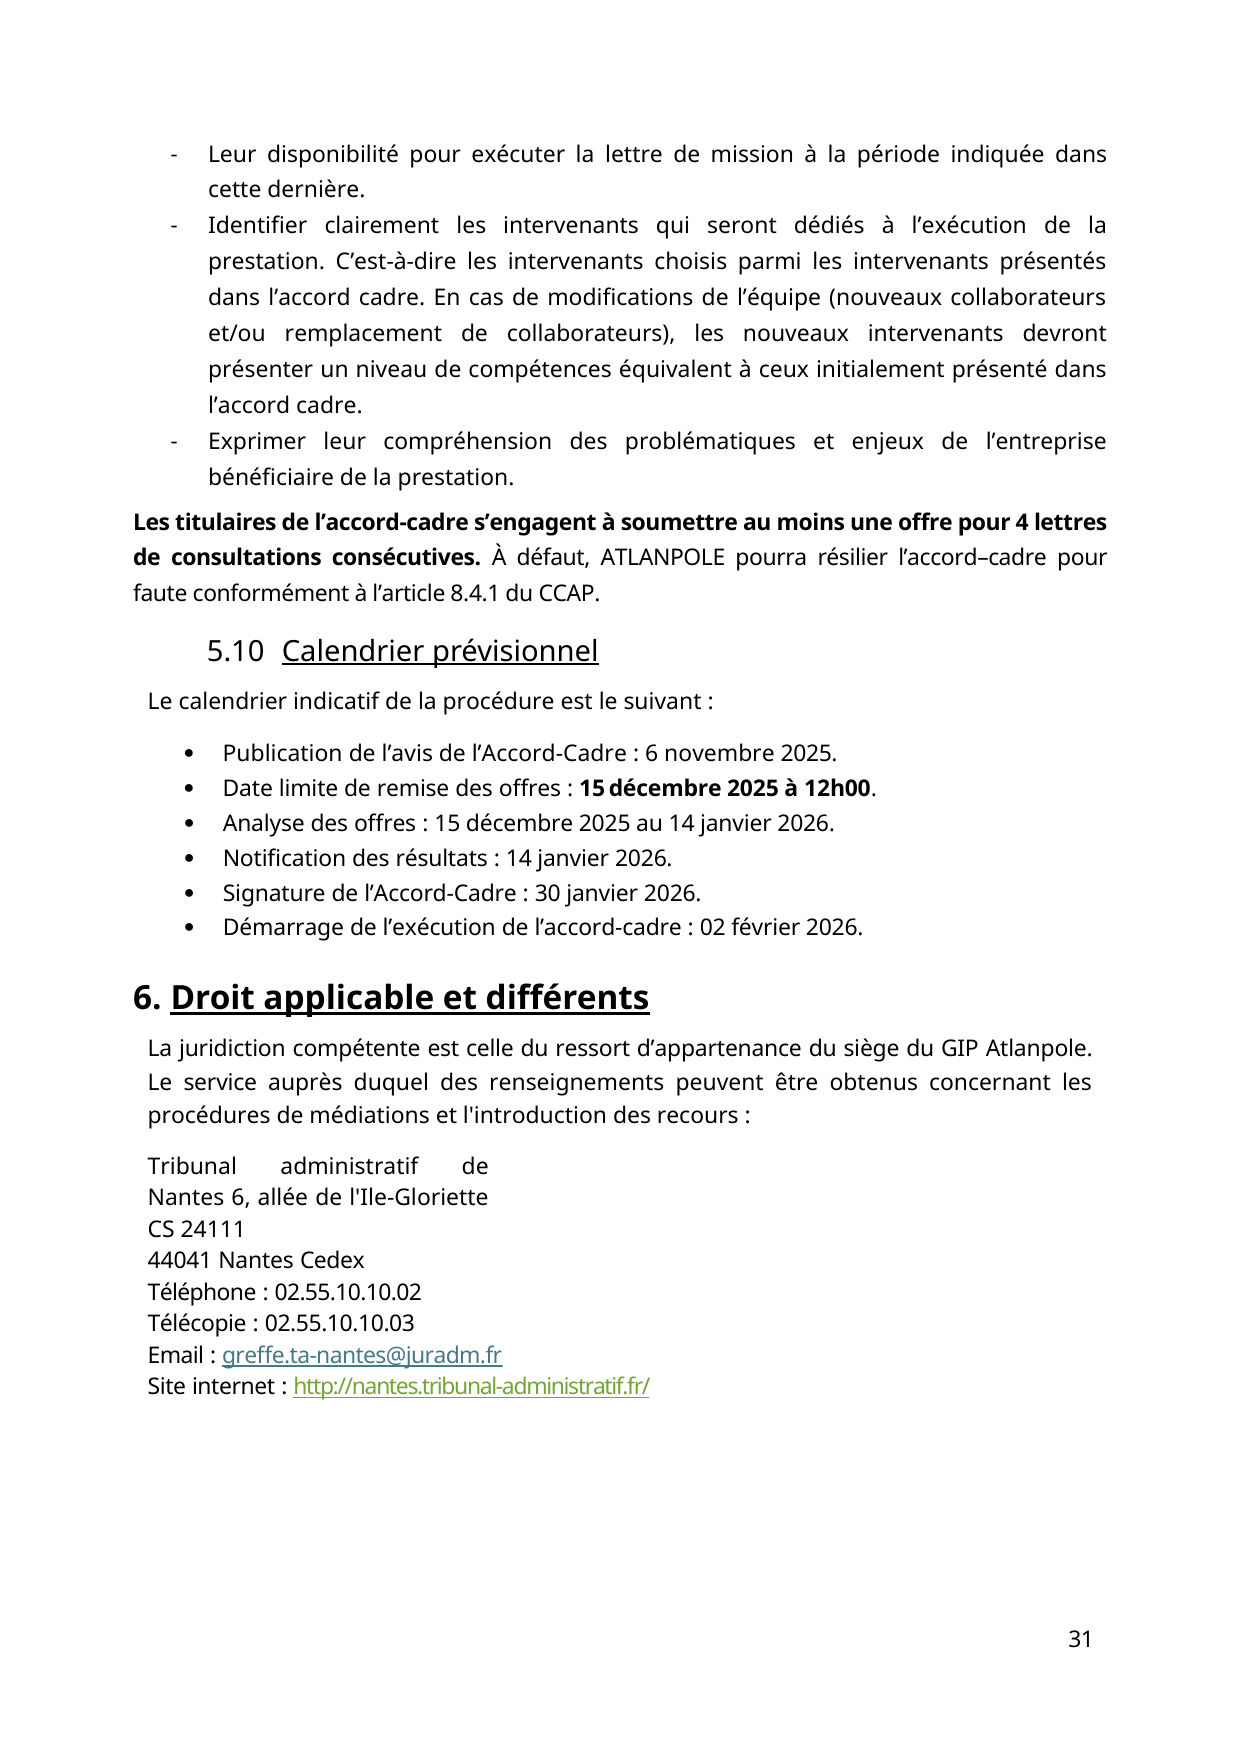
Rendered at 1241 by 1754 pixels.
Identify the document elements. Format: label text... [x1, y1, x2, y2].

list Analyse des offres : 15 décembre 2025 au 14 janvier 2026. [185, 807, 1107, 838]
list Publication de l’avis de l’Accord-Cadre : 6 novembre 2025. [185, 737, 1107, 768]
list Notification des résultats : 14 janvier 2026. [185, 842, 1107, 873]
text Télécopie : 02.55.10.10.03 [147, 1307, 1107, 1338]
list Démarrage de l’exécution de l’accord-cadre : 02 février 2026. [185, 911, 1107, 943]
text 44041 Nantes Cedex [147, 1244, 1107, 1275]
list Signature de l’Accord-Cadre : 30 janvier 2026. [185, 876, 1107, 908]
list Date limite de remise des offres : 15 décembre 2025 à 12h00. [185, 772, 1107, 803]
text Site internet : http://nantes.tribunal-administratif.fr/ [147, 1370, 1107, 1401]
text Le calendrier indicatif de la procédure est le suivant : [147, 685, 1107, 717]
text La juridiction compétente est celle du ressort d’appartenance du siège du GIP Atlanpole. Le service auprès duquel des renseignements peuvent être obtenus concernant les procédures de médiations et l'introduction des recours : [147, 1032, 1093, 1131]
text Tribunal administratif de Nantes 6, allée de l'Ile-Gloriette CS 24111 [147, 1150, 489, 1244]
text Téléphone : 02.55.10.10.02 [147, 1275, 1107, 1307]
list Leur disponibilité pour exécuter la lettre de mission à la période indiquée dans cette dernière. [170, 137, 1107, 205]
list Exprimer leur compréhension des problématiques et enjeux de l’entreprise bénéficiaire de la prestation. [170, 425, 1107, 492]
list Identifier clairement les intervenants qui seront dédiés à l’exécution de la prestation. C’est-à-dire les intervenants choisis parmi les intervenants présentés dans l’accord cadre. En cas de modifications de l’équipe (nouveaux collaborateurs et/ou remplacement de collaborateurs), les nouveaux intervenants devront présenter un niveau de compétences équivalent à ceux initialement présenté dans l’accord cadre. [170, 209, 1107, 420]
text Les titulaires de l’accord-cadre s’engagent à soumettre au moins une offre pour 4 lettres de consultations consécutives. À défaut, ATLANPOLE pourra résilier l’accord–cadre pour faute conformément à l’article 8.4.1 du CCAP. [133, 505, 1107, 608]
text Email : greffe.ta-nantes@juradm.fr [147, 1339, 1107, 1370]
subtitle Droit applicable et différents [133, 974, 1107, 1019]
subtitle Calendrier prévisionnel [207, 630, 1107, 669]
